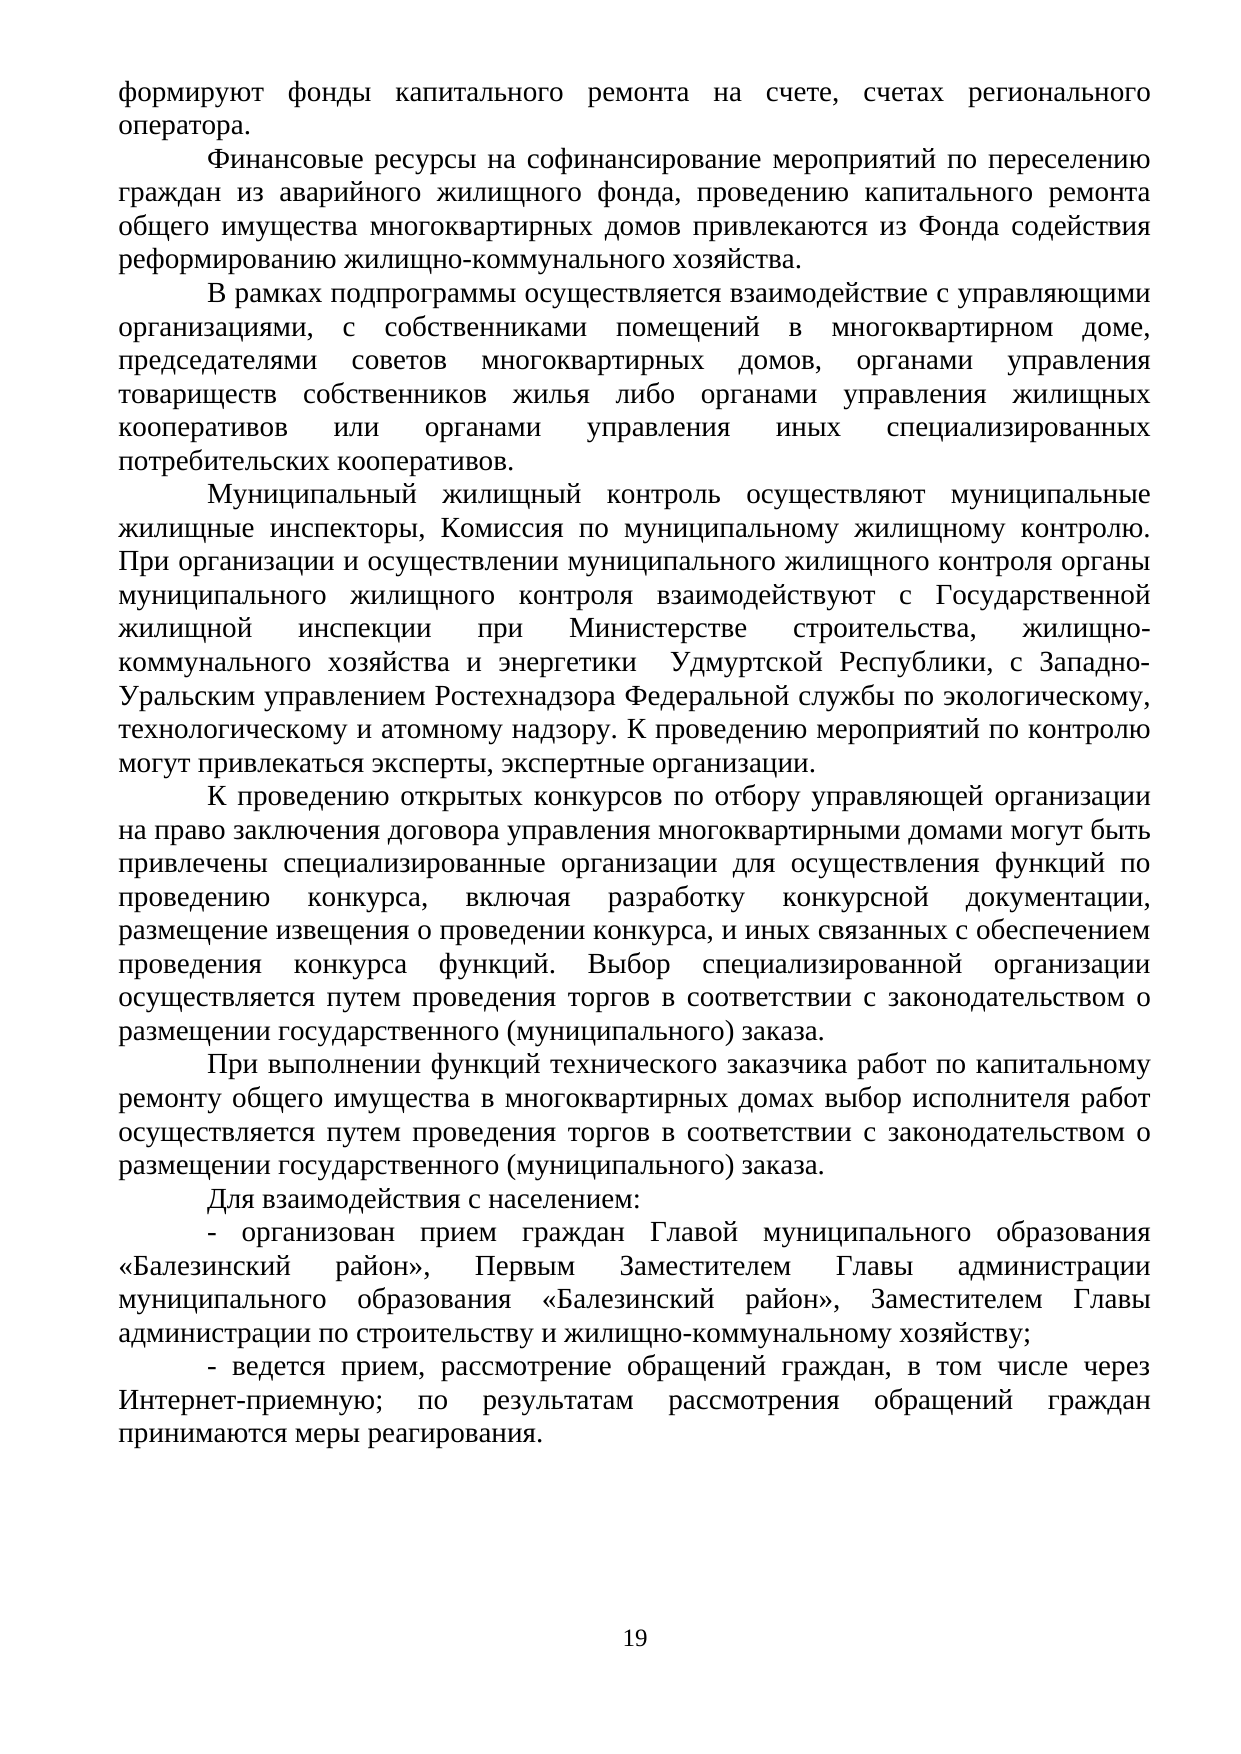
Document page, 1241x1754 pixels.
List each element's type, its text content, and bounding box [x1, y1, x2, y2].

text При выполнении функций технического заказчика работ по капитальному ремонту общего имущества в многоквартирных домах выбор исполнителя работ осуществляется путем проведения торгов в соответствии с законодательством о размещении государственного (муниципального) заказа. [118, 1047, 1152, 1181]
text - организован прием граждан Главой муниципального образования «Балезинский район», Первым Заместителем Главы администрации муниципального образования «Балезинский район», Заместителем Главы администрации по строительству и жилищно-коммунальному хозяйству; [118, 1214, 1152, 1348]
text В рамках подпрограммы осуществляется взаимодействие с управляющими организациями, с собственниками помещений в многоквартирном доме, председателями советов многоквартирных домов, органами управления товариществ собственников жилья либо органами управления жилищных кооперативов или органами управления иных специализированных потребительских кооперативов. [118, 275, 1152, 476]
text Для взаимодействия с населением: [118, 1181, 1152, 1214]
text К проведению открытых конкурсов по отбору управляющей организации на право заключения договора управления многоквартирными домами могут быть привлечены специализированные организации для осуществления функций по проведению конкурса, включая разработку конкурсной документации, размещение извещения о проведении конкурса, и иных связанных с обеспечением проведения конкурса функций. Выбор специализированной организации осуществляется путем проведения торгов в соответствии с законодательством о размещении государственного (муниципального) заказа. [118, 778, 1152, 1047]
text Муниципальный жилищный контроль осуществляют муниципальные жилищные инспекторы, Комиссия по муниципальному жилищному контролю. При организации и осуществлении муниципального жилищного контроля органы муниципального жилищного контроля взаимодействуют с Государственной жилищной инспекции при Министерстве строительства, жилищно- коммунального хозяйства и энергетики Удмуртской Республики, с Западно-Уральским управлением Ростехнадзора Федеральной службы по экологическому, технологическому и атомному надзору. К проведению мероприятий по контролю могут привлекаться эксперты, экспертные организации. [118, 476, 1152, 778]
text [118, 74, 1152, 141]
text - ведется прием, рассмотрение обращений граждан, в том числе через Интернет-приемную; по результатам рассмотрения обращений граждан принимаются меры реагирования. [118, 1348, 1152, 1449]
text Финансовые ресурсы на софинансирование мероприятий по переселению граждан из аварийного жилищного фонда, проведению капитального ремонта общего имущества многоквартирных домов привлекаются из Фонда содействия реформированию жилищно-коммунального хозяйства. [118, 141, 1152, 275]
